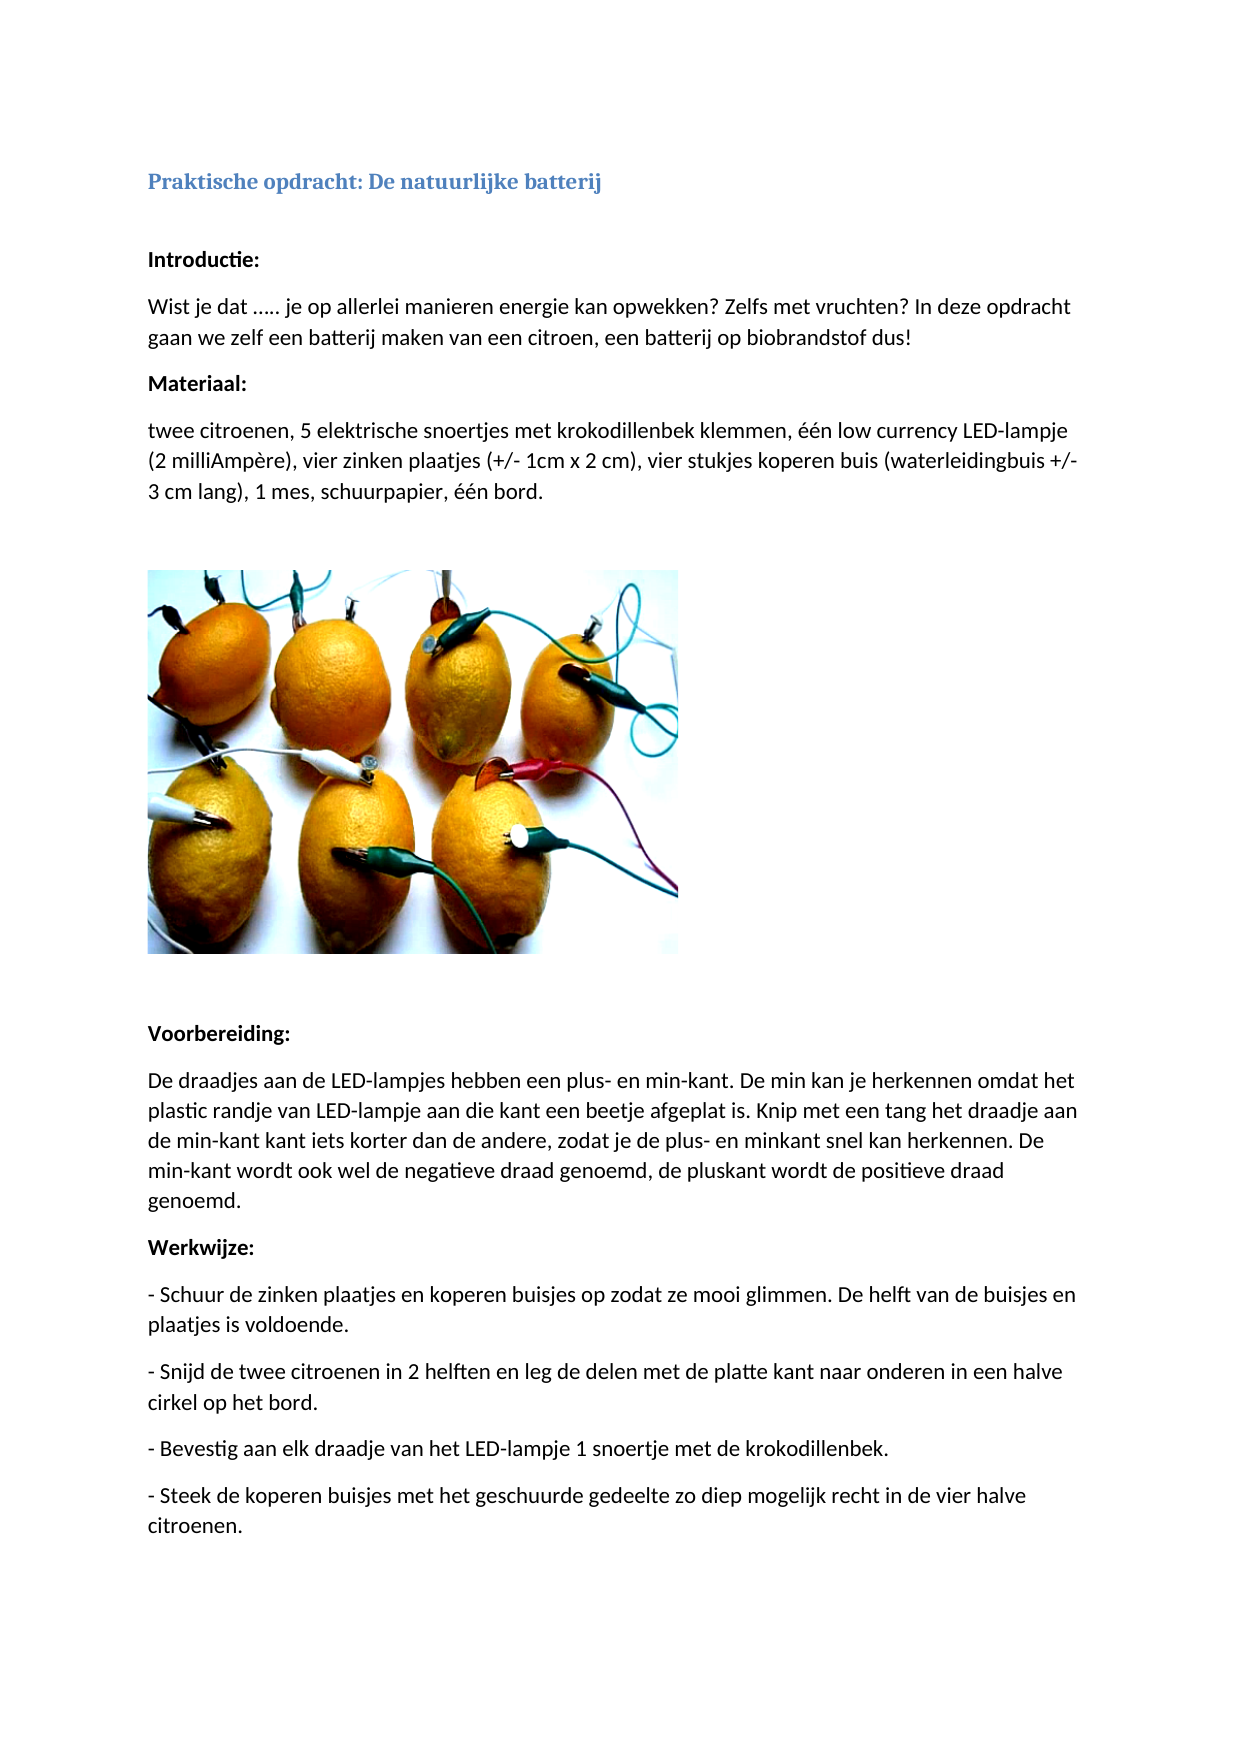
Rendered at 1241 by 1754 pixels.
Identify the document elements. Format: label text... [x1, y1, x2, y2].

text Introductie: [148, 246, 1093, 273]
text Materiaal: [148, 369, 1093, 397]
picture [147, 570, 679, 954]
text - Schuur de zinken plaatjes en koperen buisjes op zodat ze mooi glimmen. De helft van de buisjes en plaatjes is voldoende. [148, 1280, 1093, 1338]
text - Steek de koperen buisjes met het geschuurde gedeelte zo diep mogelijk recht in de vier halve citroenen. [148, 1481, 1093, 1539]
text De draadjes aan de LED-lampjes hebben een plus- en min-kant. De min kan je herkennen omdat het plastic randje van LED-lampje aan die kant een beetje afgeplat is. Knip met een tang het draadje aan de min-kant kant iets korter dan de andere, zodat je de plus- en minkant snel kan herkennen. De min-kant wordt ook wel de negatieve draad genoemd, de pluskant wordt de positieve draad genoemd. [148, 1066, 1093, 1214]
text - Snijd de twee citroenen in 2 helften en leg de delen met de platte kant naar onderen in een halve cirkel op het bord. [148, 1357, 1093, 1416]
text twee citroenen, 5 elektrische snoertjes met krokodillenbek klemmen, één low currency LED-lampje (2 milliAmpère), vier zinken plaatjes (+/- 1cm x 2 cm), vier stukjes koperen buis (waterleidingbuis +/- 3 cm lang), 1 mes, schuurpapier, één bord. [148, 416, 1093, 505]
text Werkwijze: [148, 1233, 1093, 1261]
text Voorbereiding: [148, 1019, 1093, 1047]
text Wist je dat ….. je op allerlei manieren energie kan opwekken? Zelfs met vruchten? In deze opdracht gaan we zelf een batterij maken van een citroen, een batterij op biobrandstof dus! [148, 292, 1093, 351]
subtitle Praktische opdracht: De natuurlijke batterij [148, 168, 1093, 195]
text - Bevestig aan elk draadje van het LED-lampje 1 snoertje met de krokodillenbek. [148, 1434, 1093, 1462]
